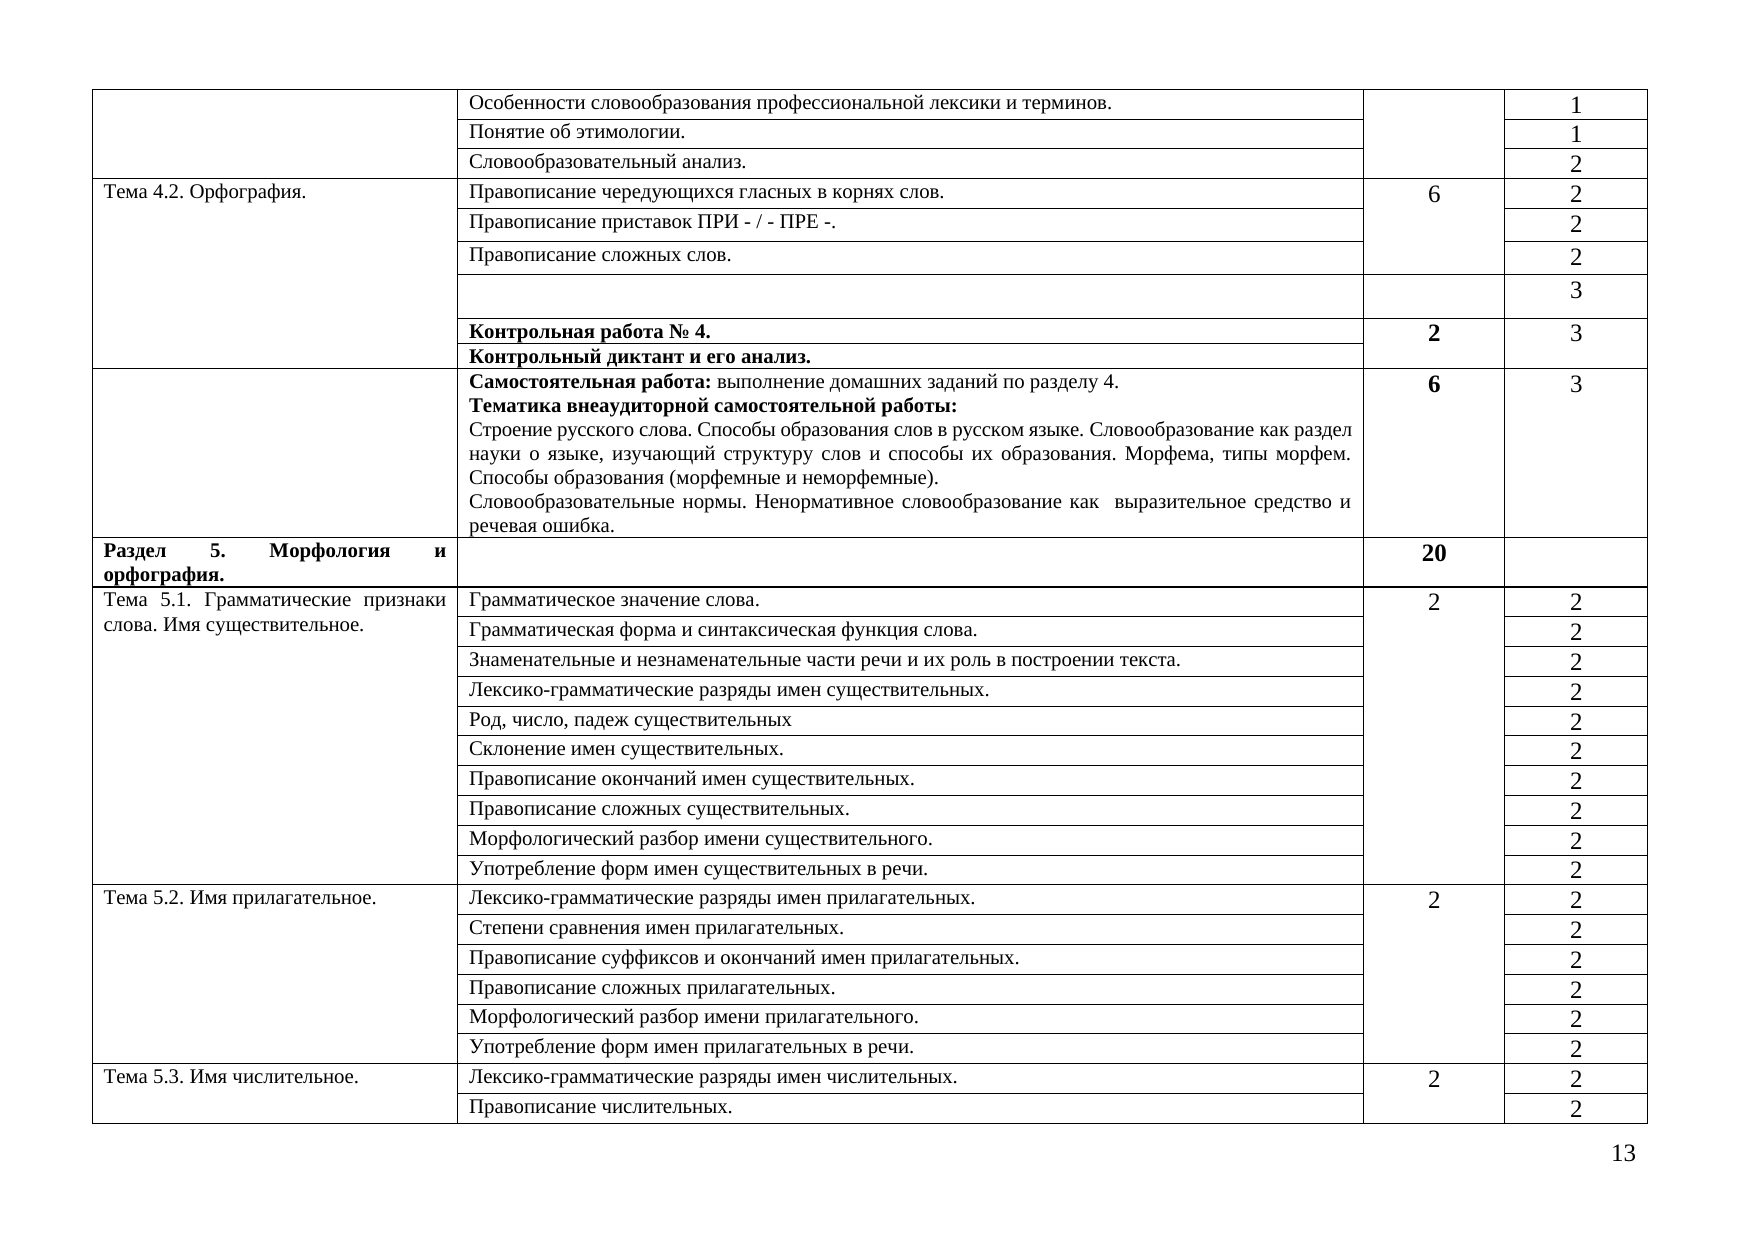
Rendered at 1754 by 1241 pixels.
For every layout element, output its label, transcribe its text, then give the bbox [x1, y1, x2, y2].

table_cell 1 [1505, 90, 1647, 118]
table_cell Тема 5.3. Имя числительное. [93, 1064, 457, 1123]
table_cell Словообразовательный анализ. [458, 149, 1363, 178]
table_cell 2 [1505, 1034, 1647, 1063]
table_cell Контрольный диктант и его анализ. [458, 344, 1363, 368]
table_cell 2 [1505, 707, 1647, 735]
table_cell 2 [1505, 975, 1647, 1003]
table_cell [458, 275, 1363, 317]
table_cell Контрольная работа № 4. [458, 319, 1363, 343]
table_cell Тема 5.1. Грамматические признаки слова. Имя существительное. [93, 588, 457, 884]
table_cell Склонение имен существительных. [458, 736, 1363, 765]
table_cell 3 [1505, 319, 1647, 368]
table_cell 3 [1505, 275, 1647, 317]
table_cell 2 [1505, 885, 1647, 914]
table_cell Лексико-грамматические разряды имен числительных. [458, 1064, 1363, 1093]
table_cell Правописание сложных слов. [458, 242, 1363, 274]
table_cell Правописание сложных существительных. [458, 796, 1363, 825]
table_cell 2 [1505, 1094, 1647, 1123]
table_cell 2 [1505, 856, 1647, 884]
table_cell 1 [1505, 120, 1647, 148]
table_cell 2 [1505, 647, 1647, 676]
table_cell 2 [1364, 319, 1504, 368]
table_cell Грамматическая форма и синтаксическая функция слова. [458, 617, 1363, 646]
table_cell 2 [1505, 242, 1647, 274]
table_cell Правописание окончаний имен существительных. [458, 766, 1363, 795]
table_cell [93, 369, 457, 537]
table_cell 2 [1505, 588, 1647, 616]
table_cell Особенности словообразования профессиональной лексики и терминов. [458, 90, 1363, 118]
table_cell 2 [1505, 826, 1647, 854]
table_cell Понятие об этимологии. [458, 120, 1363, 148]
table_cell 2 [1364, 885, 1504, 1063]
table_cell 6 [1364, 179, 1504, 274]
table_cell Лексико-грамматические разряды имен прилагательных. [458, 885, 1363, 914]
table_cell 2 [1505, 736, 1647, 765]
table_cell 2 [1505, 179, 1647, 208]
table_cell 2 [1505, 149, 1647, 178]
table_cell Тема 5.2. Имя прилагательное. [93, 885, 457, 1063]
table_cell Правописание суффиксов и окончаний имен прилагательных. [458, 945, 1363, 974]
table_cell 2 [1505, 1005, 1647, 1033]
table_cell 2 [1364, 1064, 1504, 1123]
table_cell Правописание числительных. [458, 1094, 1363, 1123]
table_cell [1505, 538, 1647, 586]
table_cell Грамматическое значение слова. [458, 588, 1363, 616]
table_cell Употребление форм имен существительных в речи. [458, 856, 1363, 884]
table_cell 20 [1364, 538, 1504, 586]
table_cell Тема 4.2. Орфография. [93, 179, 457, 368]
table_cell [458, 538, 1363, 586]
table_cell 2 [1505, 617, 1647, 646]
table_cell 2 [1505, 915, 1647, 944]
table_cell 6 [1364, 369, 1504, 537]
table_cell Морфологический разбор имени существительного. [458, 826, 1363, 854]
table_cell [1364, 275, 1504, 317]
table_cell 3 [1505, 369, 1647, 537]
table_cell 2 [1505, 1064, 1647, 1093]
table_cell Употребление форм имен прилагательных в речи. [458, 1034, 1363, 1063]
table_cell Род, число, падеж существительных [458, 707, 1363, 735]
table_cell Знаменательные и незнаменательные части речи и их роль в построении текста. [458, 647, 1363, 676]
table_cell Лексико-грамматические разряды имен существительных. [458, 677, 1363, 706]
table_cell Степени сравнения имен прилагательных. [458, 915, 1363, 944]
table_cell Правописание приставок ПРИ - / - ПРЕ -. [458, 209, 1363, 241]
table_cell Раздел 5. Морфология и орфография. [93, 538, 457, 586]
table_cell 2 [1505, 766, 1647, 795]
table_cell Самостоятельная работа: выполнение домашних заданий по разделу 4. Тематика внеаудиторной самостоятельной работы: Строение русского слова. Способы образования слов в русском языке. Словообразование как раздел науки о языке, изучающий структуру слов и способы их образования. Морфема, типы морфем. Способы образования (морфемные и неморфемные). Словообразовательные нормы. Ненормативное словообразование как выразительное средство и речевая ошибка. [458, 369, 1363, 537]
table_cell 2 [1505, 945, 1647, 974]
table_cell Правописание сложных прилагательных. [458, 975, 1363, 1003]
table_cell Правописание чередующихся гласных в корнях слов. [458, 179, 1363, 208]
table_cell 2 [1505, 796, 1647, 825]
table_cell 2 [1364, 588, 1504, 884]
table_cell Морфологический разбор имени прилагательного. [458, 1005, 1363, 1033]
table_cell 2 [1505, 209, 1647, 241]
table_cell 2 [1505, 677, 1647, 706]
